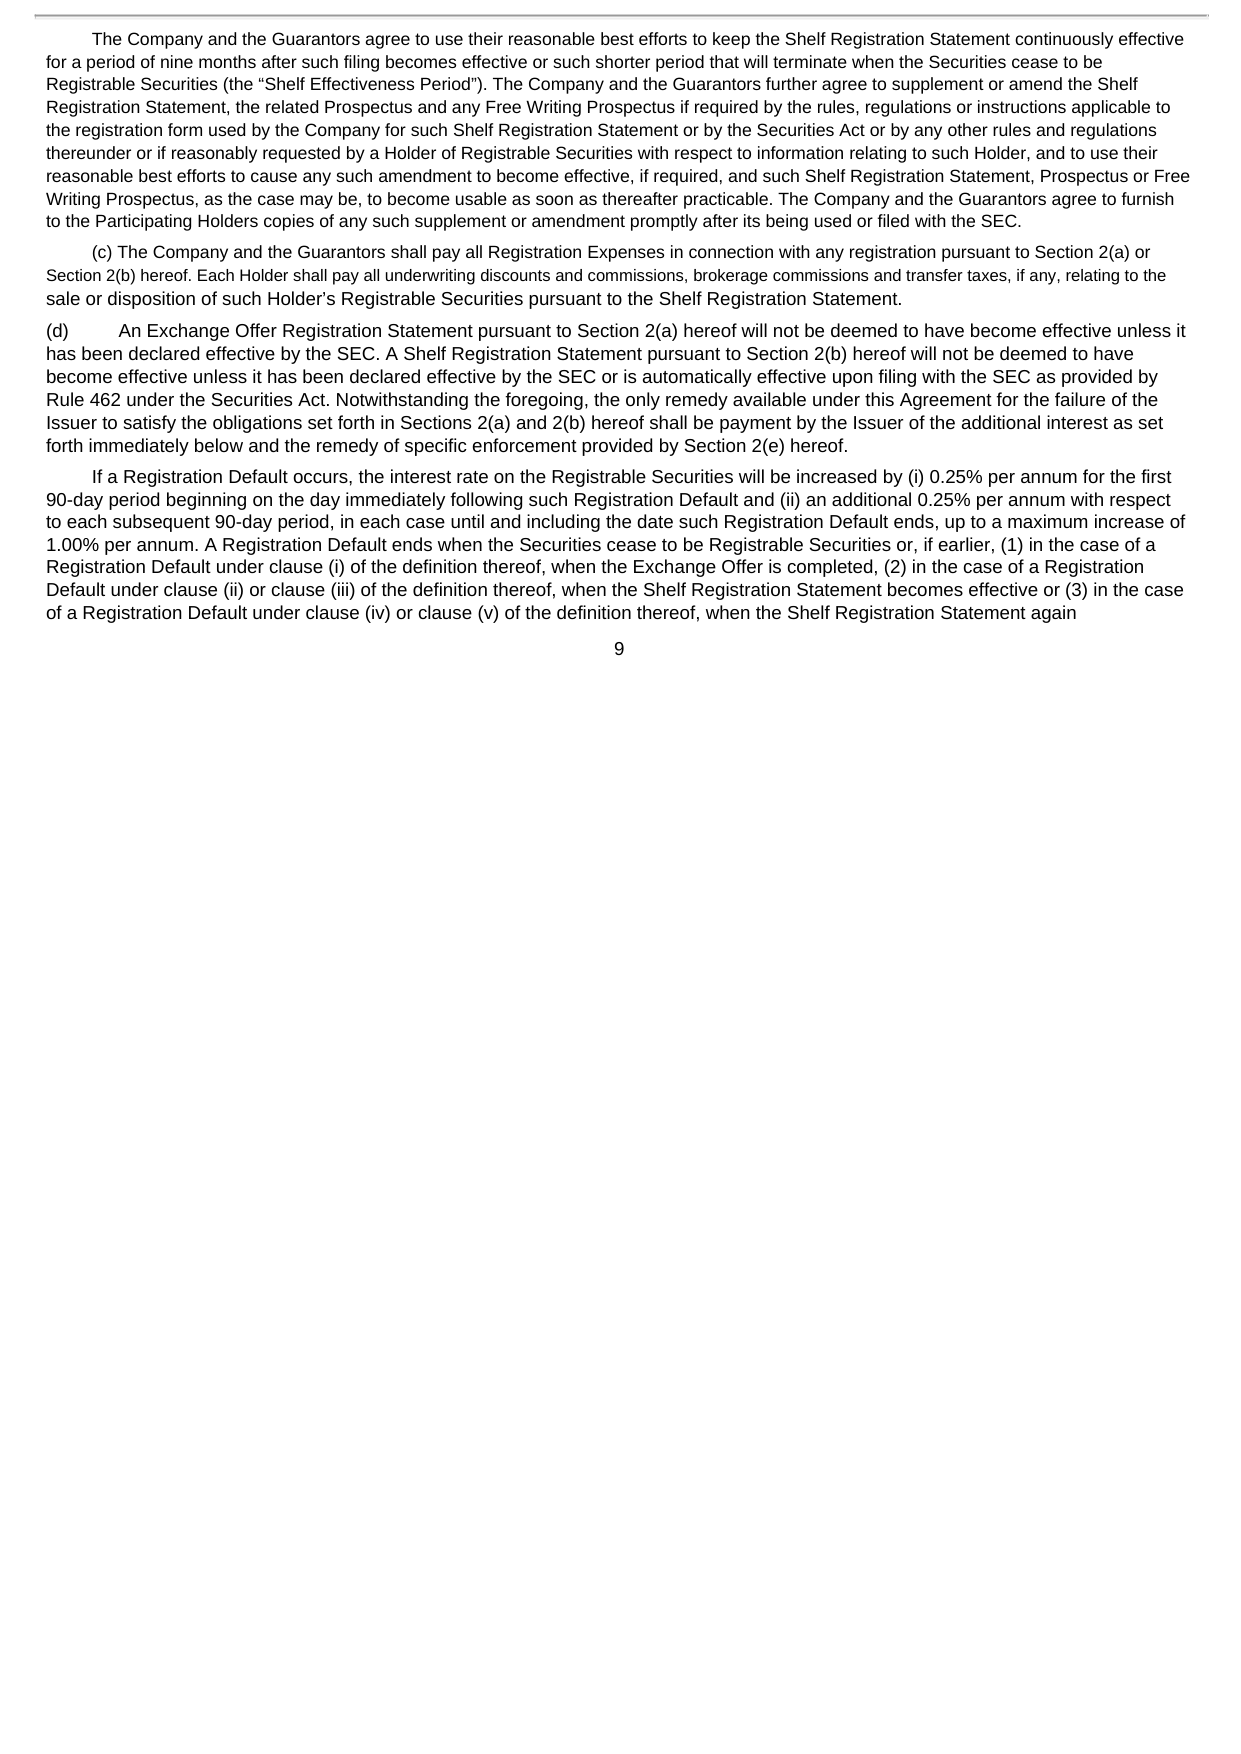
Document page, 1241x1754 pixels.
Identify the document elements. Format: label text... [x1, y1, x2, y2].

text sale or disposition of such Holder’s Registrable Securities pursuant to the Shelf Registration Statement. [46, 288, 1192, 309]
text Section 2(b) hereof. Each Holder shall pay all underwriting discounts and commissions, brokerage commissions and transfer taxes, if any, relating to the [46, 266, 1192, 285]
picture [32, 14, 1209, 21]
text If a Registration Default occurs, the interest rate on the Registrable Securities will be increased by (i) 0.25% per annum for the first 90-day period beginning on the day immediately following such Registration Default and (ii) an additional 0.25% per annum with respect to each subsequent 90-day period, in each case until and including the date such Registration Default ends, up to a maximum increase of 1.00% per annum. A Registration Default ends when the Securities cease to be Registrable Securities or, if earlier, (1) in the case of a Registration Default under clause (i) of the definition thereof, when the Exchange Offer is completed, (2) in the case of a Registration Default under clause (ii) or clause (iii) of the definition thereof, when the Shelf Registration Statement becomes effective or (3) in the case of a Registration Default under clause (iv) or clause (v) of the definition thereof, when the Shelf Registration Statement again [46, 466, 1186, 623]
text (c) The Company and the Guarantors shall pay all Registration Expenses in connection with any registration pursuant to Section 2(a) or [92, 241, 1192, 262]
text 9 [46, 637, 1192, 659]
text The Company and the Guarantors agree to use their reasonable best efforts to keep the Shelf Registration Statement continuously effective for a period of nine months after such filing becomes effective or such shorter period that will terminate when the Securities cease to be Registrable Securities (the “Shelf Effectiveness Period”). The Company and the Guarantors further agree to supplement or amend the Shelf Registration Statement, the related Prospectus and any Free Writing Prospectus if required by the rules, regulations or instructions applicable to the registration form used by the Company for such Shelf Registration Statement or by the Securities Act or by any other rules and regulations thereunder or if reasonably requested by a Holder of Registrable Securities with respect to information relating to such Holder, and to use their reasonable best efforts to cause any such amendment to become effective, if required, and such Shelf Registration Statement, Prospectus or Free Writing Prospectus, as the case may be, to become usable as soon as thereafter practicable. The Company and the Guarantors agree to furnish to the Participating Holders copies of any such supplement or amendment promptly after its being used or filed with the SEC. [46, 28, 1192, 231]
list An Exchange Offer Registration Statement pursuant to Section 2(a) hereof will not be deemed to have become effective unless it has been declared effective by the SEC. A Shelf Registration Statement pursuant to Section 2(b) hereof will not be deemed to have become effective unless it has been declared effective by the SEC or is automatically effective upon filing with the SEC as provided by Rule 462 under the Securities Act. Notwithstanding the foregoing, the only remedy available under this Agreement for the failure of the Issuer to satisfy the obligations set forth in Sections 2(a) and 2(b) hereof shall be payment by the Issuer of the additional interest as set forth immediately below and the remedy of specific enforcement provided by Section 2(e) hereof. [46, 320, 1192, 456]
